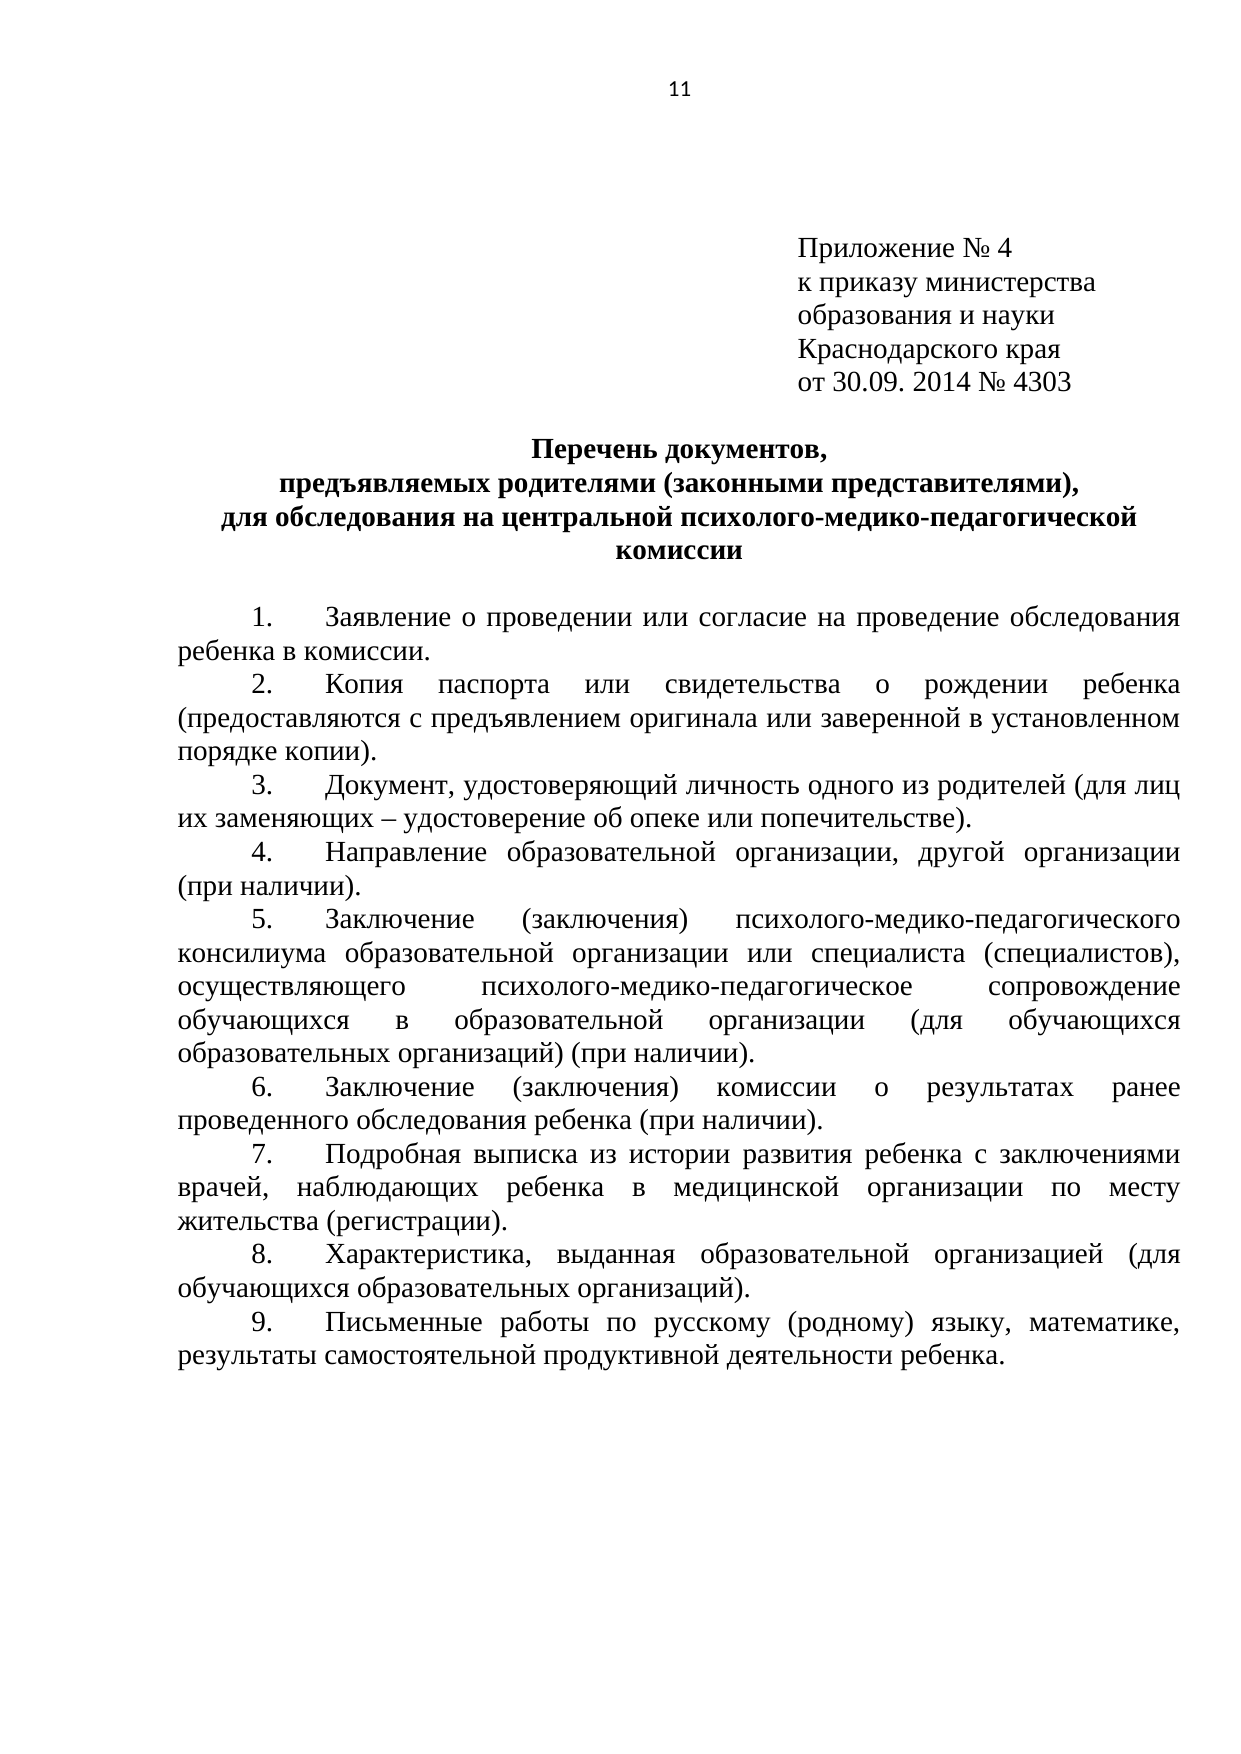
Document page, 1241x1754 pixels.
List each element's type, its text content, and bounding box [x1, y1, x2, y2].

text для обследования на центральной психолого-медико-педагогической комиссии [177, 499, 1181, 566]
text Перечень документов, [177, 432, 1181, 465]
list Подробная выписка из истории развития ребенка с заключениями врачей, наблюдающих ребенка в медицинской организации по месту жительства (регистрации). [177, 1136, 1181, 1237]
text от 30.09. 2014 № 4303 [177, 364, 1181, 398]
list Документ, удостоверяющий личность одного из родителей (для лиц их заменяющих – удостоверение об опеке или попечительстве). [177, 767, 1181, 834]
list Заключение (заключения) психолого-медико-педагогического консилиума образовательной организации или специалиста (специалистов), осуществляющего психолого-медико-педагогическое сопровождение обучающихся в образовательной организации (для обучающихся образовательных организаций) (при наличии). [177, 901, 1181, 1069]
list Письменные работы по русскому (родному) языку, математике, результаты самостоятельной продуктивной деятельности ребенка. [177, 1304, 1181, 1371]
text Приложение № 4 [177, 230, 1181, 264]
list Характеристика, выданная образовательной организацией (для обучающихся образовательных организаций). [177, 1237, 1181, 1304]
text предъявляемых родителями (законными представителями), [177, 465, 1181, 499]
text Краснодарского края [177, 331, 1181, 364]
text к приказу министерства [177, 264, 1181, 297]
list Заявление о проведении или согласие на проведение обследования ребенка в комиссии. [177, 599, 1181, 666]
list Заключение (заключения) комиссии о результатах ранее проведенного обследования ребенка (при наличии). [177, 1069, 1181, 1136]
list Направление образовательной организации, другой организации (при наличии). [177, 834, 1181, 901]
list Копия паспорта или свидетельства о рождении ребенка (предоставляются с предъявлением оригинала или заверенной в установленном порядке копии). [177, 666, 1181, 767]
text образования и науки [177, 297, 1181, 331]
